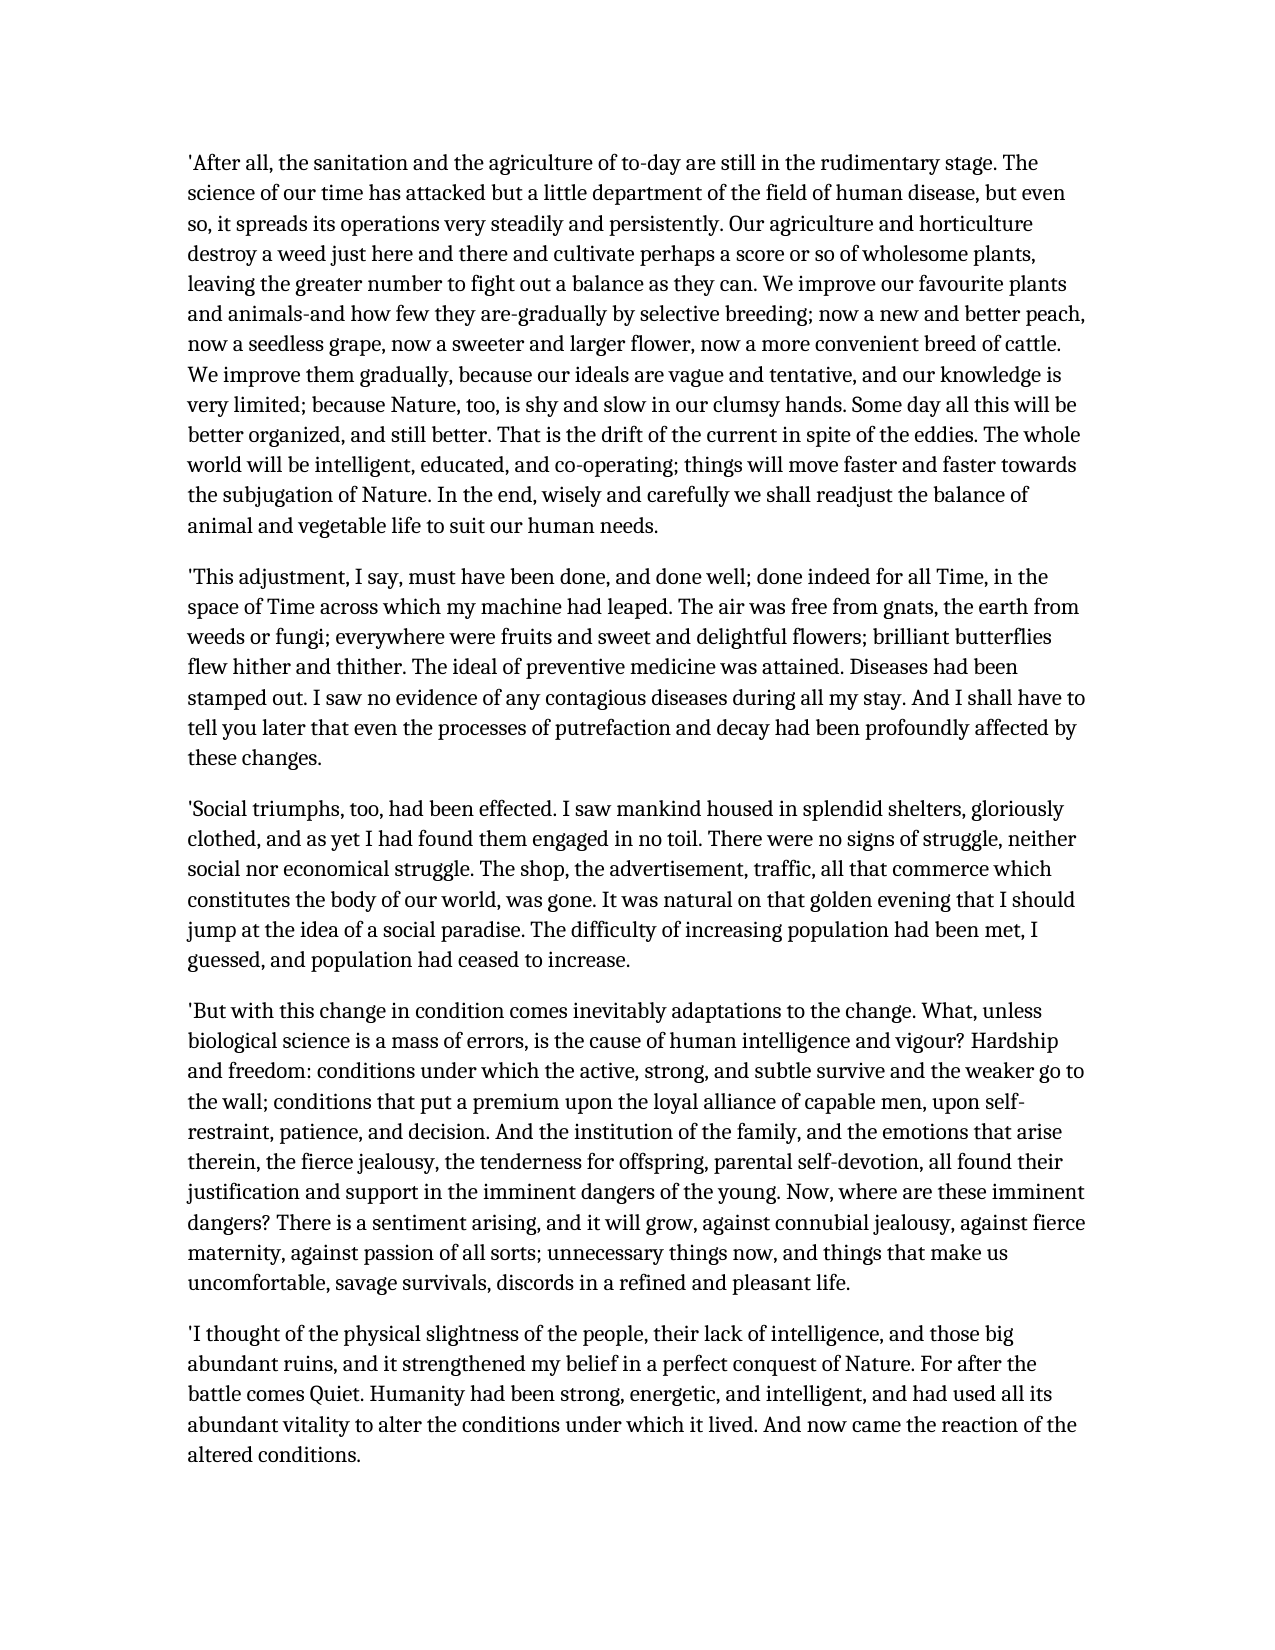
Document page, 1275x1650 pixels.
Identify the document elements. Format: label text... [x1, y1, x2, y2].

text 'Social triumphs, too, had been effected. I saw mankind housed in splendid shelters, gloriously clothed, and as yet I had found them engaged in no toil. There were no signs of struggle, neither social nor economical struggle. The shop, the advertisement, traffic, all that commerce which constitutes the body of our world, was gone. It was natural on that golden evening that I should jump at the idea of a social paradise. The difficulty of increasing population had been met, I guessed, and population had ceased to increase. [187, 796, 1087, 973]
text 'After all, the sanitation and the agriculture of to-day are still in the rudimentary stage. The science of our time has attacked but a little department of the field of human disease, but even so, it spreads its operations very steadily and persistently. Our agriculture and horticulture destroy a weed just here and there and cultivate perhaps a score or so of wholesome plants, leaving the greater number to fight out a balance as they can. We improve our favourite plants and animals-and how few they are-gradually by selective breeding; now a new and better peach, now a seedless grape, now a sweeter and larger flower, now a more convenient breed of cattle. We improve them gradually, because our ideals are vague and tentative, and our knowledge is very limited; because Nature, too, is shy and slow in our clumsy hands. Some day all this will be better organized, and still better. That is the drift of the current in spite of the eddies. The whole world will be intelligent, educated, and co-operating; things will move faster and faster towards the subjugation of Nature. In the end, wisely and carefully we shall readjust the balance of animal and vegetable life to suit our human needs. [187, 150, 1087, 539]
text 'But with this change in condition comes inevitably adaptations to the change. What, unless biological science is a mass of errors, is the cause of human intelligence and vigour? Hardship and freedom: conditions under which the active, strong, and subtle survive and the weaker go to the wall; conditions that put a premium upon the loyal alliance of capable men, upon self-restraint, patience, and decision. And the institution of the family, and the emotions that arise therein, the fierce jealousy, the tenderness for offspring, parental self-devotion, all found their justification and support in the imminent dangers of the young. Now, where are these imminent dangers? There is a sentiment arising, and it will grow, against connubial jealousy, against fierce maternity, against passion of all sorts; unnecessary things now, and things that make us uncomfortable, savage survivals, discords in a refined and pleasant life. [187, 998, 1087, 1296]
text 'I thought of the physical slightness of the people, their lack of intelligence, and those big abundant ruins, and it strengthened my belief in a perfect conquest of Nature. For after the battle comes Quiet. Humanity had been strong, energetic, and intelligent, and had used all its abundant vitality to alter the conditions under which it lived. And now came the reaction of the altered conditions. [187, 1321, 1087, 1468]
text 'This adjustment, I say, must have been done, and done well; done indeed for all Time, in the space of Time across which my machine had leaped. The air was free from gnats, the earth from weeds or fungi; everywhere were fruits and sweet and delightful flowers; brilliant butterflies flew hither and thither. The ideal of preventive medicine was attained. Diseases had been stamped out. I saw no evidence of any contagious diseases during all my stay. And I shall have to tell you later that even the processes of putrefaction and decay had been profoundly affected by these changes. [187, 563, 1087, 771]
